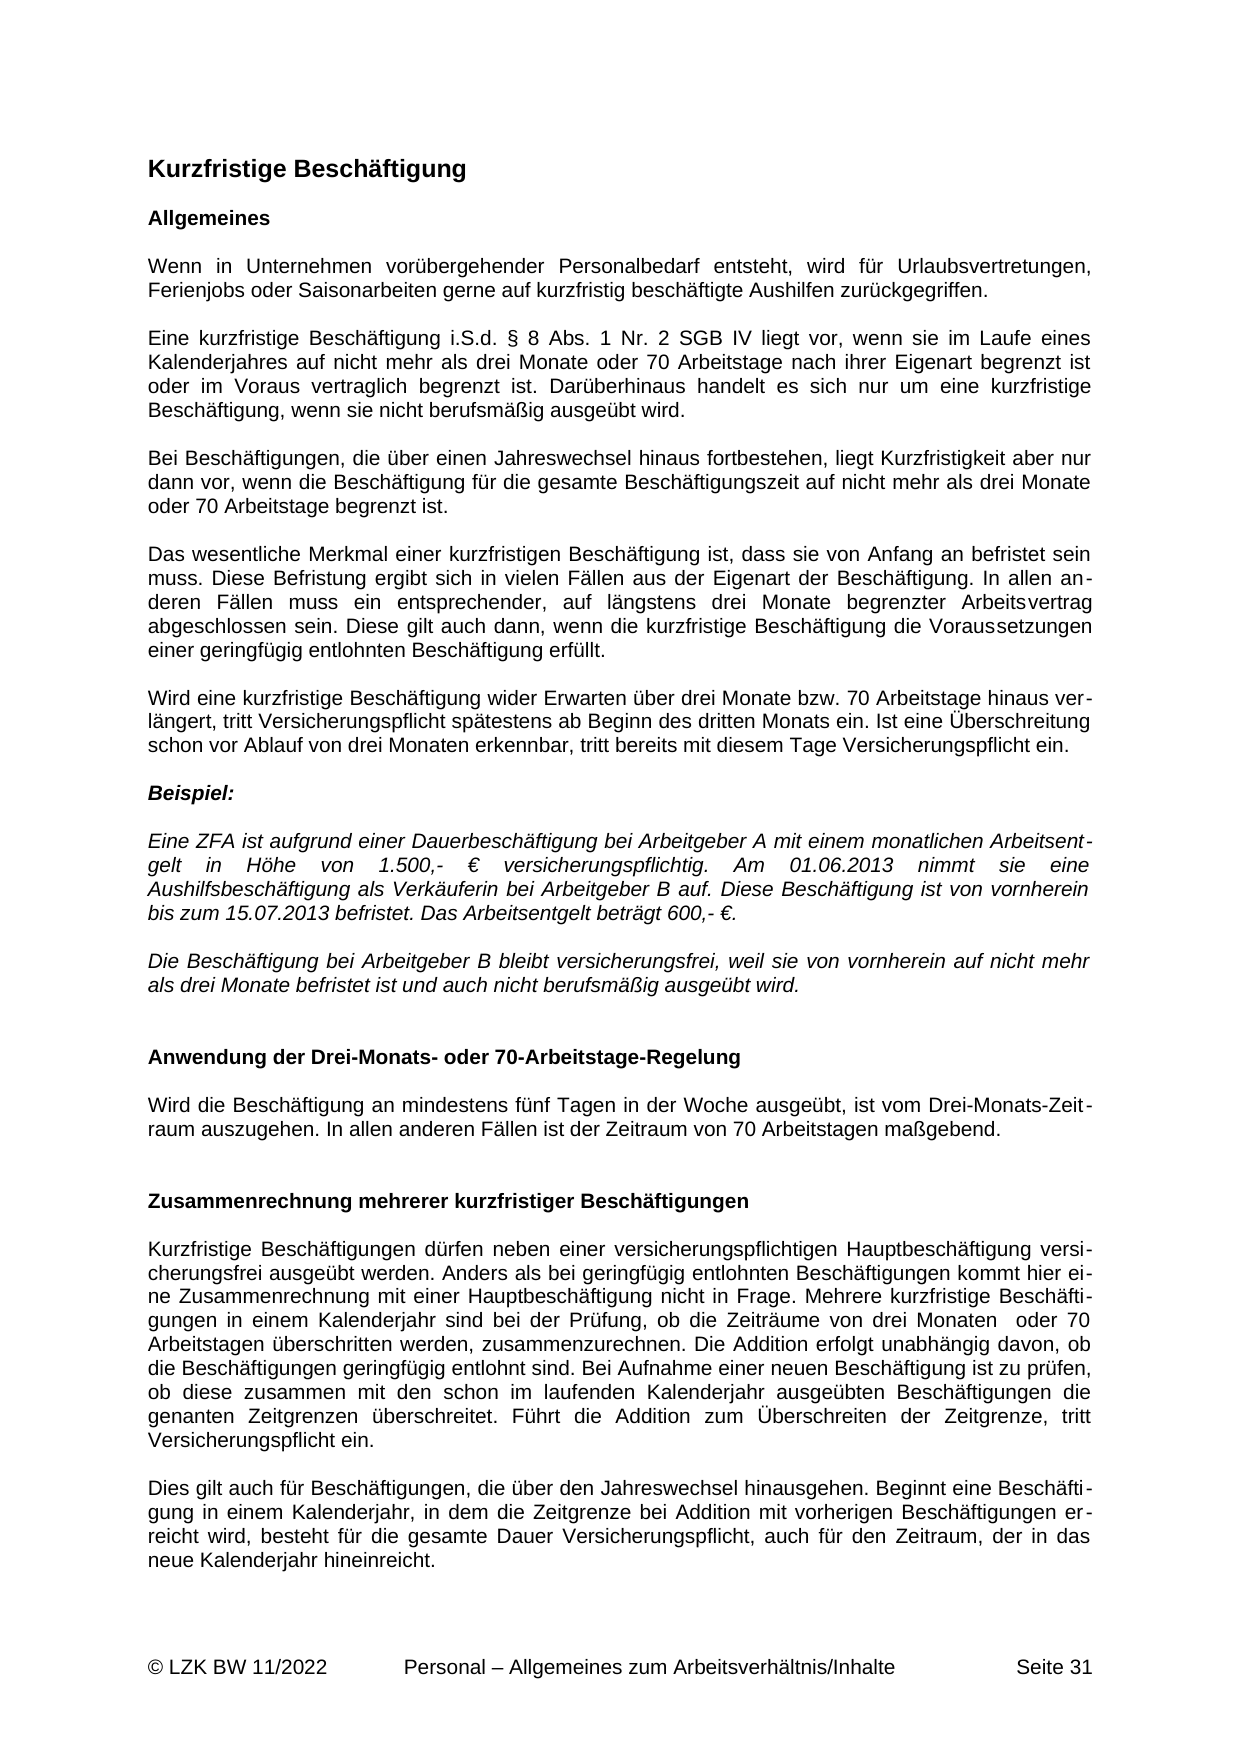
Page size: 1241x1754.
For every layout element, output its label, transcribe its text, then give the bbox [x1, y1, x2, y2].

text Bei Beschäftigungen, die über einen Jahreswechsel hinaus fortbestehen, liegt Kurzfristigkeit aber nur dann vor, wenn die Beschäftigung für die gesamte Beschäftigungszeit auf nicht mehr als drei Monate oder 70 Arbeitstage begrenzt ist. [148, 446, 1092, 518]
text Beispiel: [148, 781, 1092, 805]
text Wenn in Unternehmen vorübergehender Personalbedarf entsteht, wird für Urlaubsvertretungen, Ferienjobs oder Saisonarbeiten gerne auf kurzfristig beschäftigte Aushilfen zurückgegriffen. [148, 254, 1092, 302]
text Kurzfristige Beschäftigung [148, 153, 1092, 182]
text Eine ZFA ist aufgrund einer Dauerbeschäftigung bei Arbeitgeber A mit einem monatlichen Arbeitsentgelt in Höhe von 1.500,- € versicherungspflichtig. Am 01.06.2013 nimmt sie eine Aushilfsbeschäftigung als Verkäuferin bei Arbeitgeber B auf. Diese Beschäftigung ist von vornherein bis zum 15.07.2013 befristet. Das Arbeitsentgelt beträgt 600,- €. [148, 829, 1092, 925]
text Allgemeines [148, 206, 1092, 230]
text Kurzfristige Beschäftigungen dürfen neben einer versicherungspflichtigen Hauptbeschäftigung versicherungsfrei ausgeübt werden. Anders als bei geringfügig entlohnten Beschäftigungen kommt hier eine Zusammenrechnung mit einer Hauptbeschäftigung nicht in Frage. Mehrere kurzfristige Beschäftigungen in einem Kalenderjahr sind bei der Prüfung, ob die Zeiträume von drei Monaten oder 70 Arbeitstagen überschritten werden, zusammenzurechnen. Die Addition erfolgt unabhängig davon, ob die Beschäftigungen geringfügig entlohnt sind. Bei Aufnahme einer neuen Beschäftigung ist zu prüfen, ob diese zusammen mit den schon im laufenden Kalenderjahr ausgeübten Beschäftigungen die genanten Zeitgrenzen überschreitet. Führt die Addition zum Überschreiten der Zeitgrenze, tritt Versicherungspflicht ein. [148, 1236, 1092, 1452]
text Wird die Beschäftigung an mindestens fünf Tagen in der Woche ausgeübt, ist vom Drei-Monats-Zeitraum auszugehen. In allen anderen Fällen ist der Zeitraum von 70 Arbeitstagen maßgebend. [148, 1093, 1092, 1141]
text Zusammenrechnung mehrerer kurzfristiger Beschäftigungen [148, 1188, 1092, 1212]
text Die Beschäftigung bei Arbeitgeber B bleibt versicherungsfrei, weil sie von vornherein auf nicht mehr als drei Monate befristet ist und auch nicht berufsmäßig ausgeübt wird. [148, 949, 1092, 997]
text Dies gilt auch für Beschäftigungen, die über den Jahreswechsel hinausgehen. Beginnt eine Beschäftigung in einem Kalenderjahr, in dem die Zeitgrenze bei Addition mit vorherigen Beschäftigungen erreicht wird, besteht für die gesamte Dauer Versicherungspflicht, auch für den Zeitraum, der in das neue Kalenderjahr hineinreicht. [148, 1476, 1092, 1572]
text Eine kurzfristige Beschäftigung i.S.d. § 8 Abs. 1 Nr. 2 SGB IV liegt vor, wenn sie im Laufe eines Kalenderjahres auf nicht mehr als drei Monate oder 70 Arbeitstage nach ihrer Eigenart begrenzt ist oder im Voraus vertraglich begrenzt ist. Darüberhinaus handelt es sich nur um eine kurzfristige Beschäftigung, wenn sie nicht berufsmäßig ausgeübt wird. [148, 326, 1092, 422]
text Anwendung der Drei-Monats- oder 70-Arbeitstage-Regelung [148, 1045, 1092, 1069]
text Das wesentliche Merkmal einer kurzfristigen Beschäftigung ist, dass sie von Anfang an befristet sein muss. Diese Befristung ergibt sich in vielen Fällen aus der Eigenart der Beschäftigung. In allen anderen Fällen muss ein entsprechender, auf längstens drei Monate begrenzter Arbeitsvertrag abgeschlossen sein. Diese gilt auch dann, wenn die kurzfristige Beschäftigung die Voraussetzungen einer geringfügig entlohnten Beschäftigung erfüllt. [148, 542, 1092, 661]
text Wird eine kurzfristige Beschäftigung wider Erwarten über drei Monate bzw. 70 Arbeitstage hinaus verlängert, tritt Versicherungspflicht spätestens ab Beginn des dritten Monats ein. Ist eine Überschreitung schon vor Ablauf von drei Monaten erkennbar, tritt bereits mit diesem Tage Versicherungspflicht ein. [148, 685, 1092, 757]
